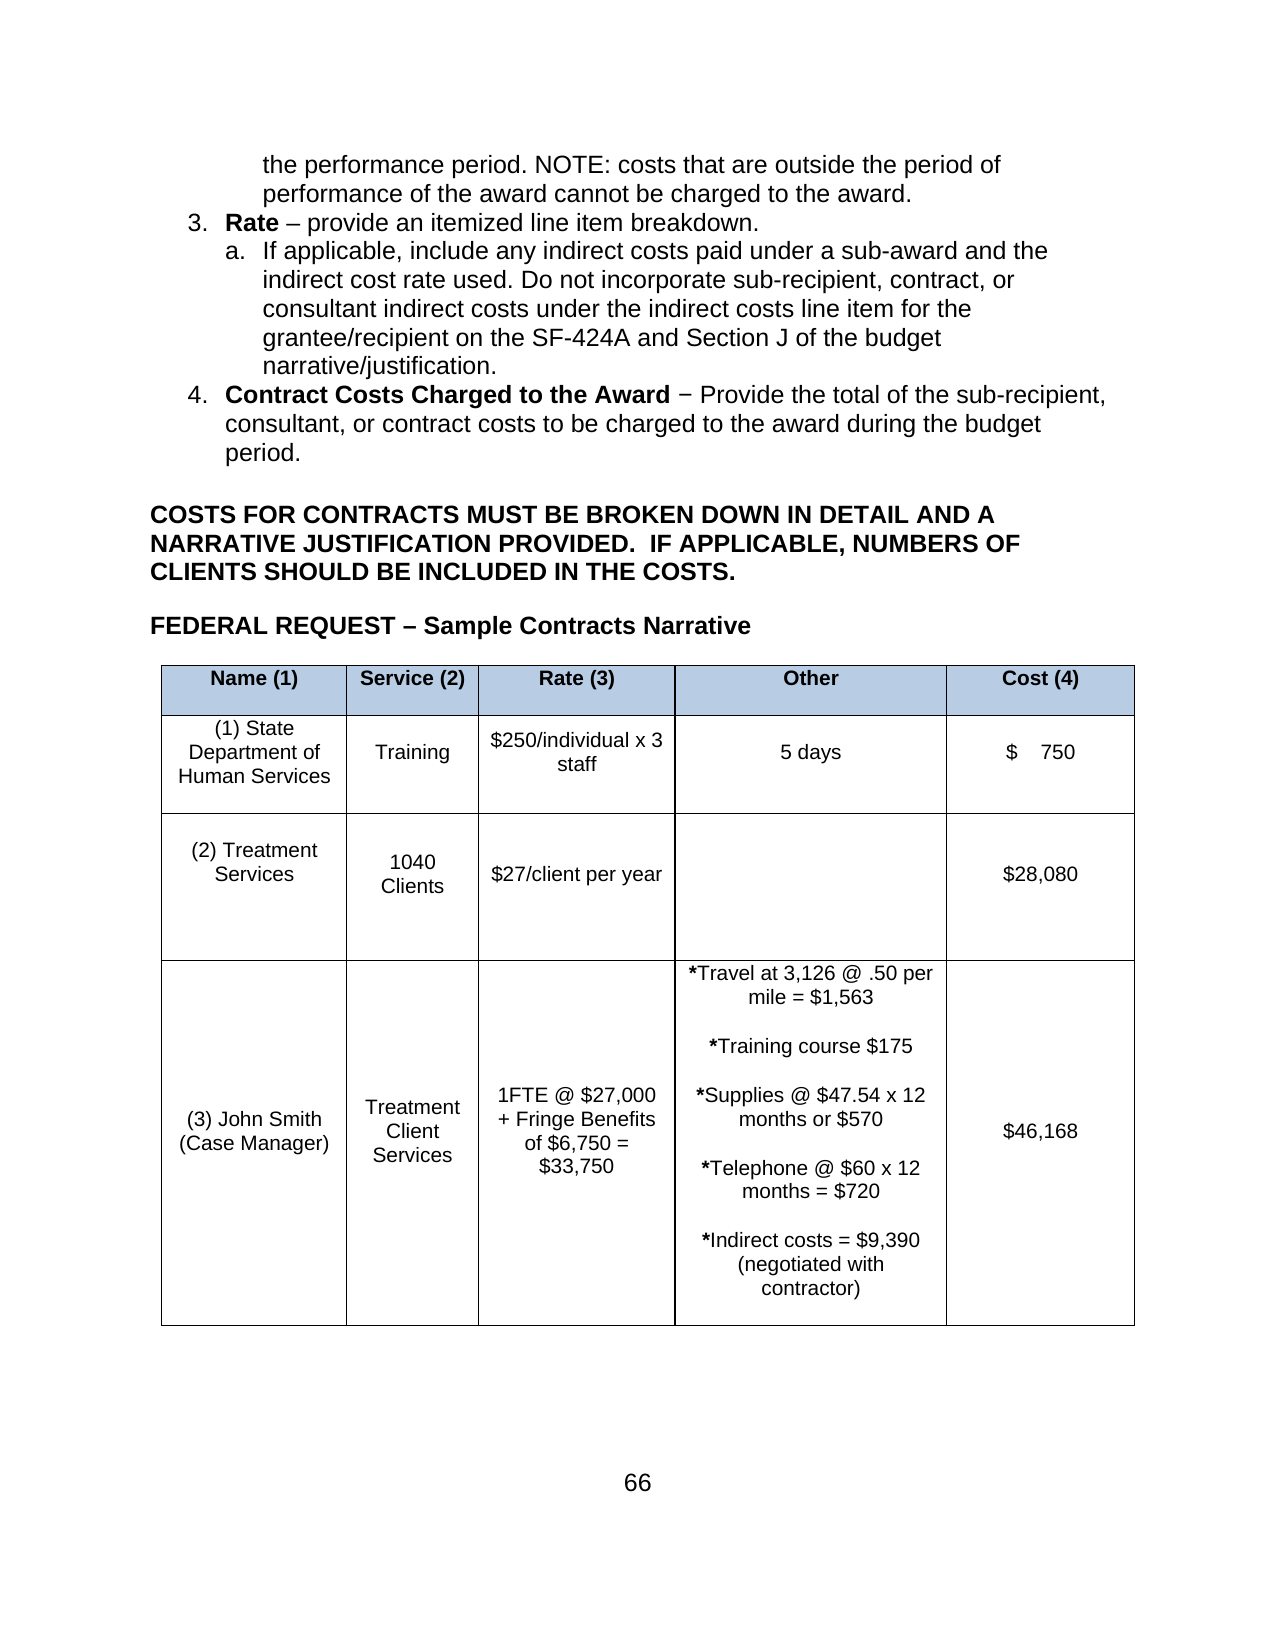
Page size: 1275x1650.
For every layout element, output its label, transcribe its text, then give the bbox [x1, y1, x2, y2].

table_cell [676, 814, 946, 959]
table_cell $ 750 [947, 716, 1134, 813]
list Contract Costs Charged to the Award − Provide the total of the sub-recipient, consultant, or contract costs to be charged to the award during the budget period. [187, 380, 1125, 466]
table_header Rate (3) [479, 666, 674, 715]
table_cell $27/client per year [479, 814, 674, 959]
table_cell Training [347, 716, 478, 813]
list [225, 150, 1125, 207]
table_cell $46,168 [947, 961, 1134, 1325]
table_header Service (2) [347, 666, 478, 715]
table_cell (2) Treatment Services [162, 814, 346, 959]
table_header Cost (4) [947, 666, 1134, 715]
table_header Name (1) [162, 666, 346, 715]
table_header Other [676, 666, 946, 715]
table_cell 5 days [676, 716, 946, 813]
table_cell $250/individual x 3 staff [479, 716, 674, 813]
table_cell (3) John Smith (Case Manager) [162, 961, 346, 1325]
list Rate – provide an itemized line item breakdown. [187, 207, 1125, 236]
text FEDERAL REQUEST – Sample Contracts Narrative [150, 611, 1125, 640]
table_cell Treatment Client Services [347, 961, 478, 1325]
text COSTS FOR CONTRACTS MUST BE BROKEN DOWN IN DETAIL AND A NARRATIVE JUSTIFICATION PROVIDED. IF APPLICABLE, NUMBERS OF CLIENTS SHOULD BE INCLUDED IN THE COSTS. [150, 500, 1125, 586]
list If applicable, include any indirect costs paid under a sub-award and the indirect cost rate used. Do not incorporate sub-recipient, contract, or consultant indirect costs under the indirect costs line item for the grantee/recipient on the SF-424A and Section J of the budget narrative/justification. [225, 236, 1125, 380]
table_cell *Travel at 3,126 @ .50 per mile = $1,563 *Training course $175 *Supplies @ $47.54 x 12 months or $570 *Telephone @ $60 x 12 months = $720 *Indirect costs = $9,390 (negotiated with contractor) [676, 961, 946, 1325]
table_cell 1040 Clients [347, 814, 478, 959]
table_cell (1) State Department of Human Services [162, 716, 346, 813]
table_cell 1FTE @ $27,000 + Fringe Benefits of $6,750 = $33,750 [479, 961, 674, 1325]
table_cell $28,080 [947, 814, 1134, 959]
